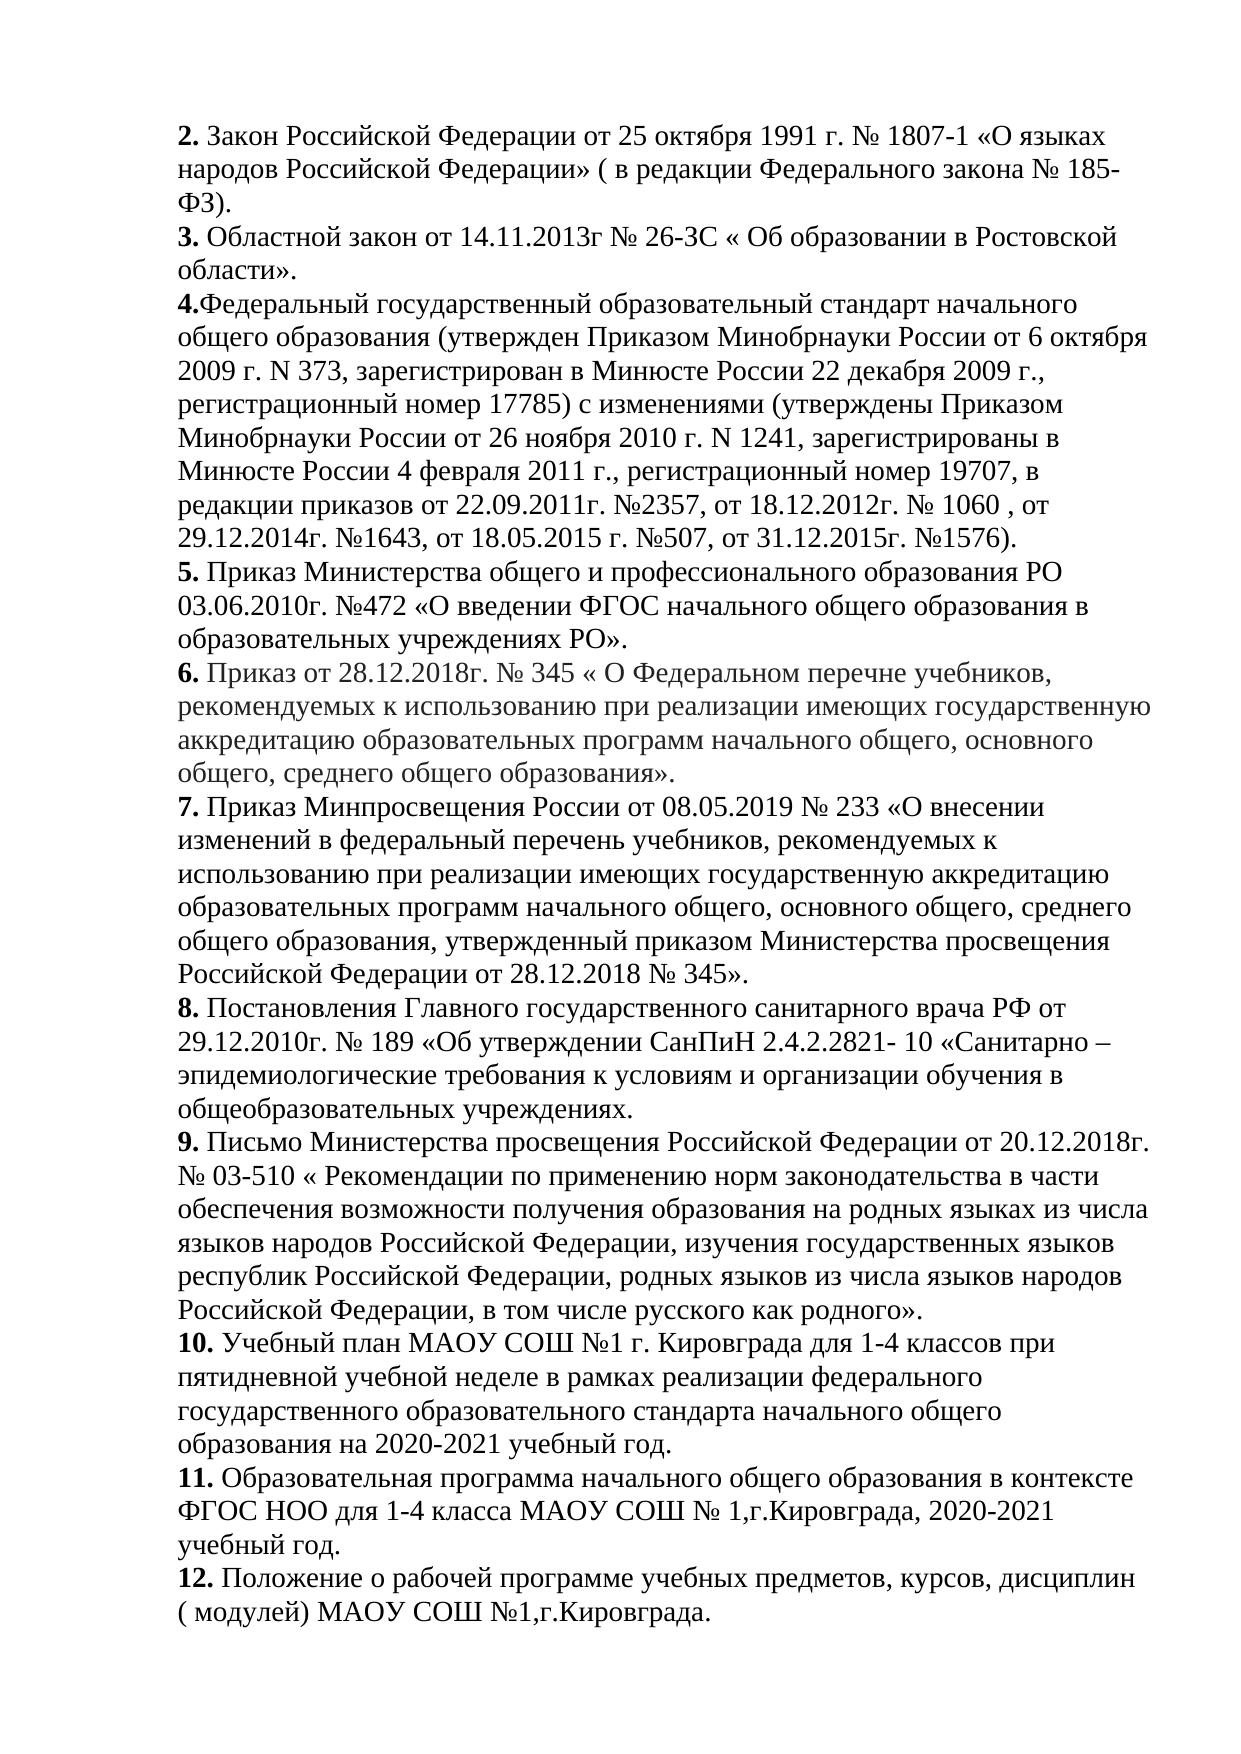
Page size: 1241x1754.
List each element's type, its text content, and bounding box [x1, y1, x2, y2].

text 12. Положение о рабочей программе учебных предметов, курсов, дисциплин ( модулей) МАОУ СОШ №1,г.Кировграда. [177, 1560, 1152, 1627]
text 4.Федеральный государственный образовательный стандарт начального общего образования (утвержден Приказом Минобрнауки России от 6 октября 2009 г. N 373, зарегистрирован в Минюсте России 22 декабря 2009 г., регистрационный номер 17785) с изменениями (утверждены Приказом Минобрнауки России от 26 ноября 2010 г. N 1241, зарегистрированы в Минюсте России 4 февраля 2011 г., регистрационный номер 19707, в редакции приказов от 22.09.2011г. №2357, от 18.12.2012г. № 1060 , от 29.12.2014г. №1643, от 18.05.2015 г. №507, от 31.12.2015г. №1576). [177, 286, 1152, 554]
text 11. Образовательная программа начального общего образования в контексте ФГОС НОО для 1-4 класса МАОУ СОШ № 1,г.Кировграда, 2020-2021 учебный год. [177, 1460, 1152, 1560]
text 3. Областной закон от 14.11.2013г № 26-ЗС « Об образовании в Ростовской области». [177, 219, 1152, 286]
text 10. Учебный план МАОУ СОШ №1 г. Кировграда для 1-4 классов при пятидневной учебной неделе в рамках реализации федерального государственного образовательного стандарта начального общего образования на 2020-2021 учебный год. [177, 1326, 1152, 1460]
text 5. Приказ Министерства общего и профессионального образования РО 03.06.2010г. №472 «О введении ФГОС начального общего образования в образовательных учреждениях РО». [177, 554, 1152, 655]
text 8. Постановления Главного государственного санитарного врача РФ от 29.12.2010г. № 189 «Об утверждении СанПиН 2.4.2.2821- 10 «Санитарно – эпидемиологические требования к условиям и организации обучения в общеобразовательных учреждениях. [177, 990, 1152, 1124]
text 6. Приказ от 28.12.2018г. № 345 « О Федеральном перечне учебников, рекомендуемых к использованию при реализации имеющих государственную аккредитацию образовательных программ начального общего, основного общего, среднего общего образования». 7. Приказ Минпросвещения России от 08.05.2019 № 233 «О внесении изменений в федеральный перечень учебников, рекомендуемых к использованию при реализации имеющих государственную аккредитацию образовательных программ начального общего, основного общего, среднего общего образования, утвержденный приказом Министерства просвещения Российской Федерации от 28.12.2018 № 345». [177, 655, 1152, 990]
text 9. Письмо Министерства просвещения Российской Федерации от 20.12.2018г. № 03-510 « Рекомендации по применению норм законодательства в части обеспечения возможности получения образования на родных языках из числа языков народов Российской Федерации, изучения государственных языков республик Российской Федерации, родных языков из числа языков народов Российской Федерации, в том числе русского как родного». [177, 1124, 1152, 1326]
text 2. Закон Российской Федерации от 25 октября 1991 г. № 1807-1 «О языках народов Российской Федерации» ( в редакции Федерального закона № 185-ФЗ). [177, 118, 1152, 219]
